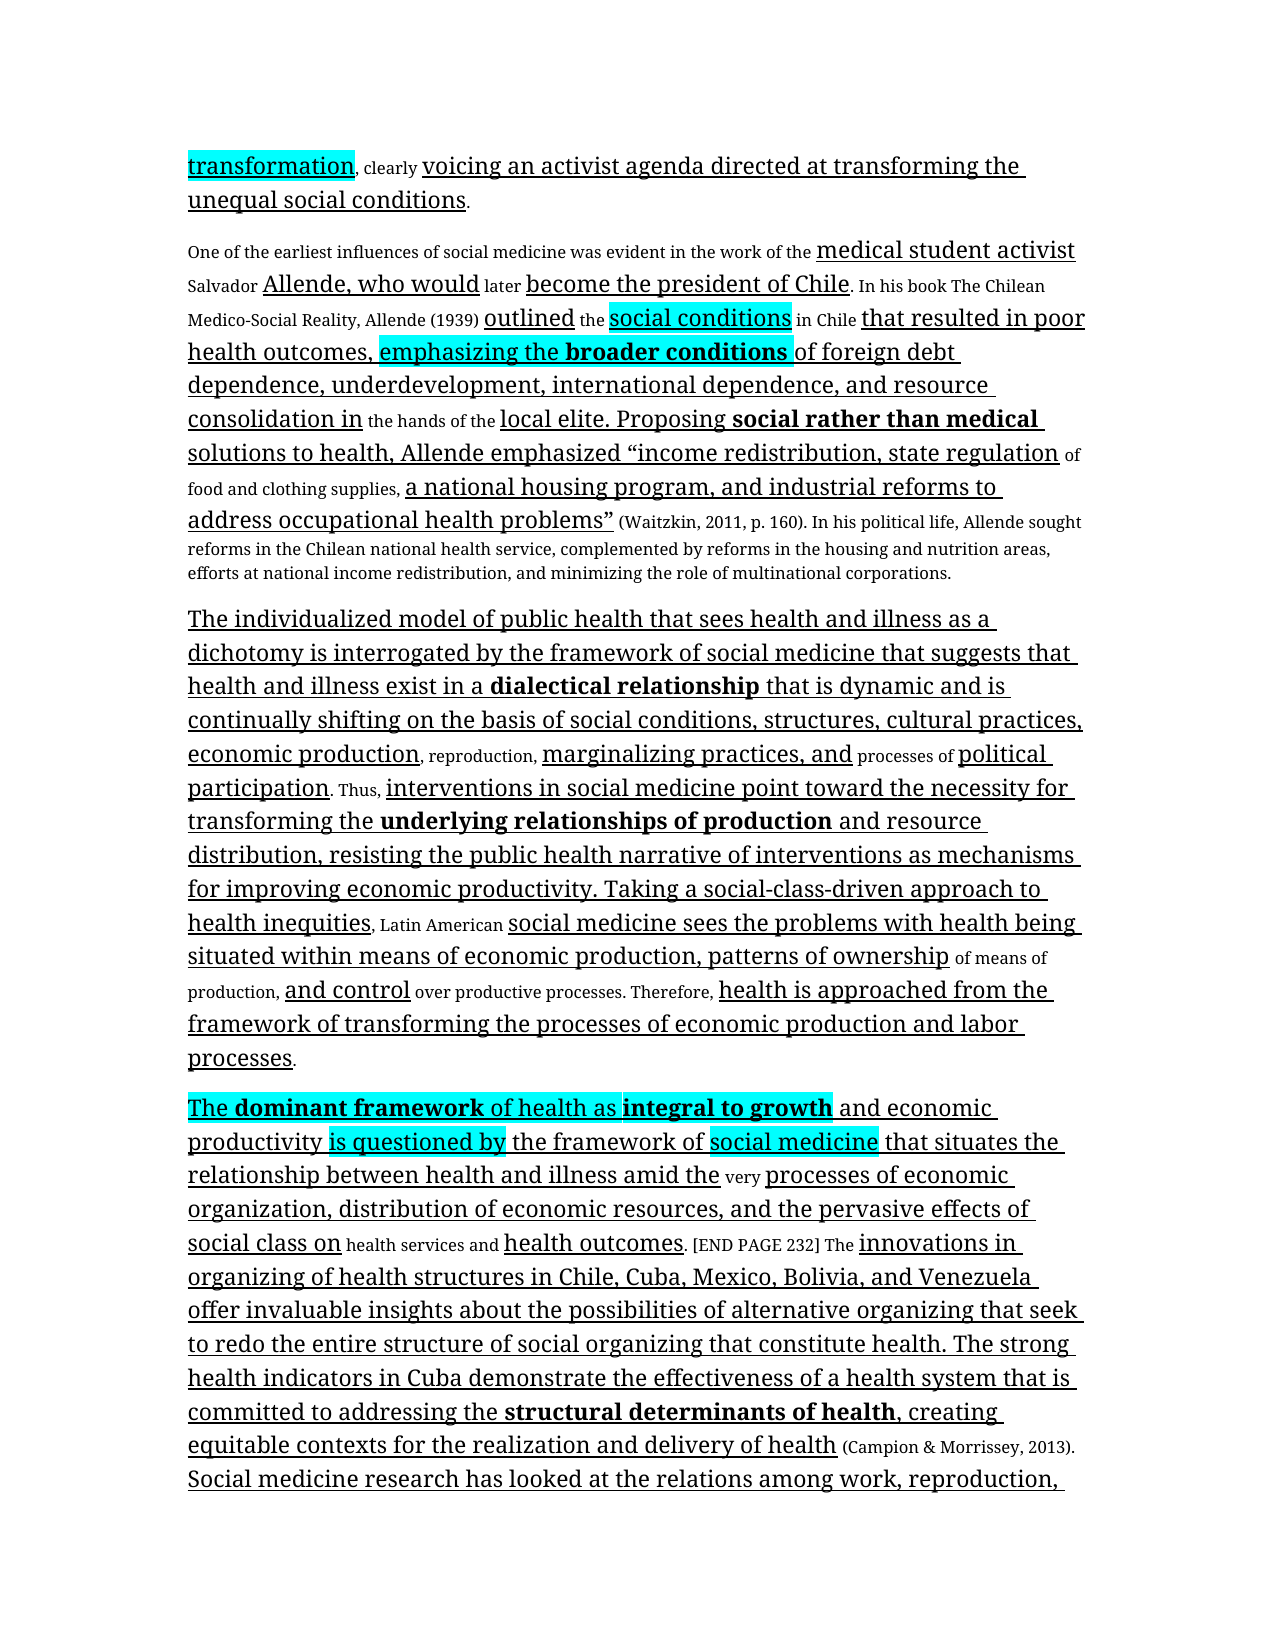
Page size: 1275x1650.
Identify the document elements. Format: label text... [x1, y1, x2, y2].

text One of the earliest influences of social medicine was evident in the work of the medical student activist Salvador Allende, who would later become the president of Chile. In his book The Chilean Medico-Social Reality, Allende (1939) outlined the social conditions in Chile that resulted in poor health outcomes, emphasizing the broader conditions of foreign debt dependence, underdevelopment, international dependence, and resource consolidation in the hands of the local elite. Proposing social rather than medical solutions to health, Allende emphasized “income redistribution, state regulation of food and clothing supplies, a national housing program, and industrial reforms to address occupational health problems” (Waitzkin, 2011, p. 160). In his political life, Allende sought reforms in the Chilean national health service, complemented by reforms in the housing and nutrition areas, efforts at national income redistribution, and minimizing the role of multinational corporations. [187, 234, 1087, 584]
text The individualized model of public health that sees health and illness as a dichotomy is interrogated by the framework of social medicine that suggests that health and illness exist in a dialectical relationship that is dynamic and is continually shifting on the basis of social conditions, structures, cultural practices, economic production, reproduction, marginalizing practices, and processes of political participation. Thus, interventions in social medicine point toward the necessity for transforming the underlying relationships of production and resource distribution, resisting the public health narrative of interventions as mechanisms for improving economic productivity. Taking a social-class-driven approach to health inequities, Latin American social medicine sees the problems with health being situated within means of economic production, patterns of ownership of means of production, and control over productive processes. Therefore, health is approached from the framework of transforming the processes of economic production and labor processes. [187, 603, 1087, 1073]
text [187, 1092, 1087, 1494]
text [187, 150, 1087, 215]
